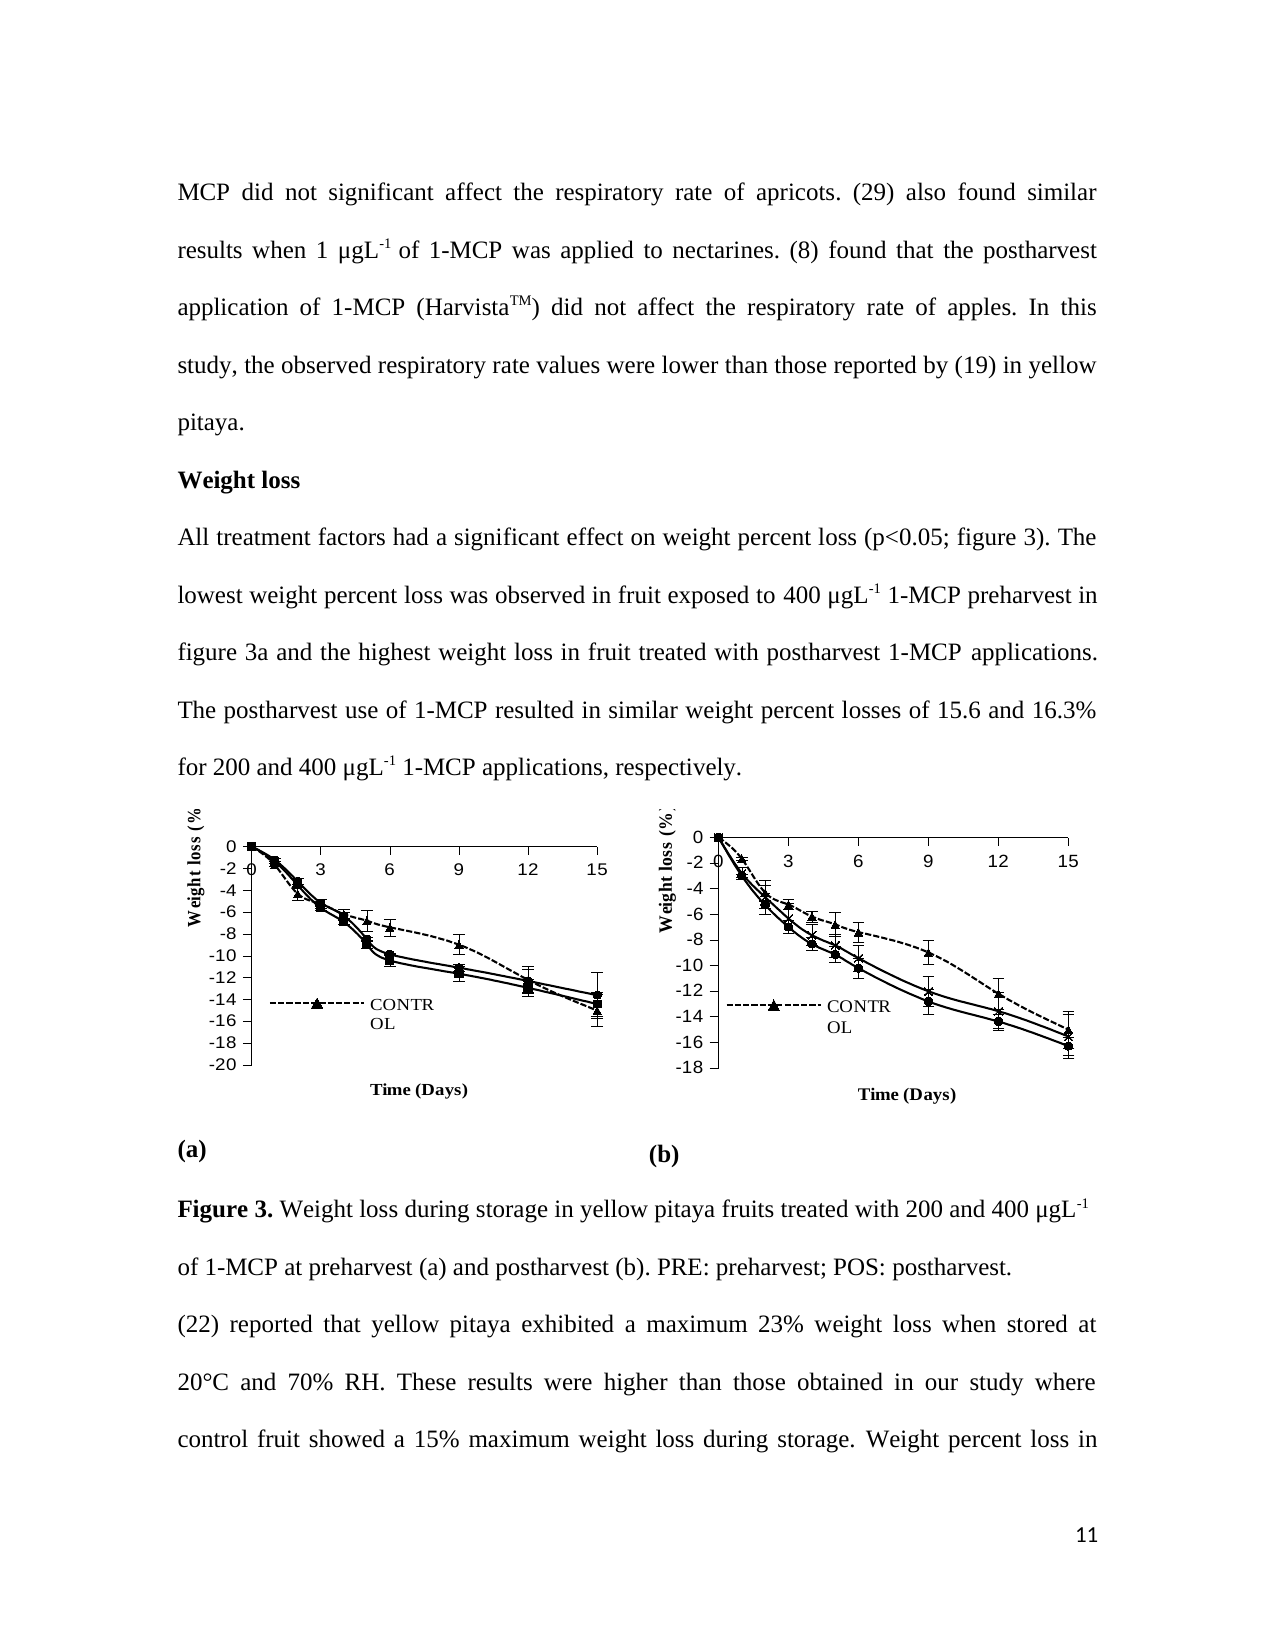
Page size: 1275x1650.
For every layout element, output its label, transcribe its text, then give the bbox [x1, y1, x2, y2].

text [177, 1309, 1098, 1453]
text Figure 3. Weight loss during storage in yellow pitaya fruits treated with 200 and 400 μgL-1 of 1-MCP at preharvest (a) and postharvest (b). PRE: preharvest; POS: postharvest. [177, 1194, 1098, 1281]
text Weight loss [177, 465, 1098, 493]
table_header (b) [638, 810, 1109, 1194]
table_header (a) [166, 810, 637, 1194]
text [177, 177, 1098, 436]
text All treatment factors had a significant effect on weight percent loss (p<0.05; figure 3). The lowest weight percent loss was observed in fruit exposed to 400 μgL-1 1-MCP preharvest in figure 3a and the highest weight loss in fruit treated with postharvest 1-MCP applications. The postharvest use of 1-MCP resulted in similar weight percent losses of 15.6 and 16.3% for 200 and 400 μgL-1 1-MCP applications, respectively. [177, 522, 1098, 781]
